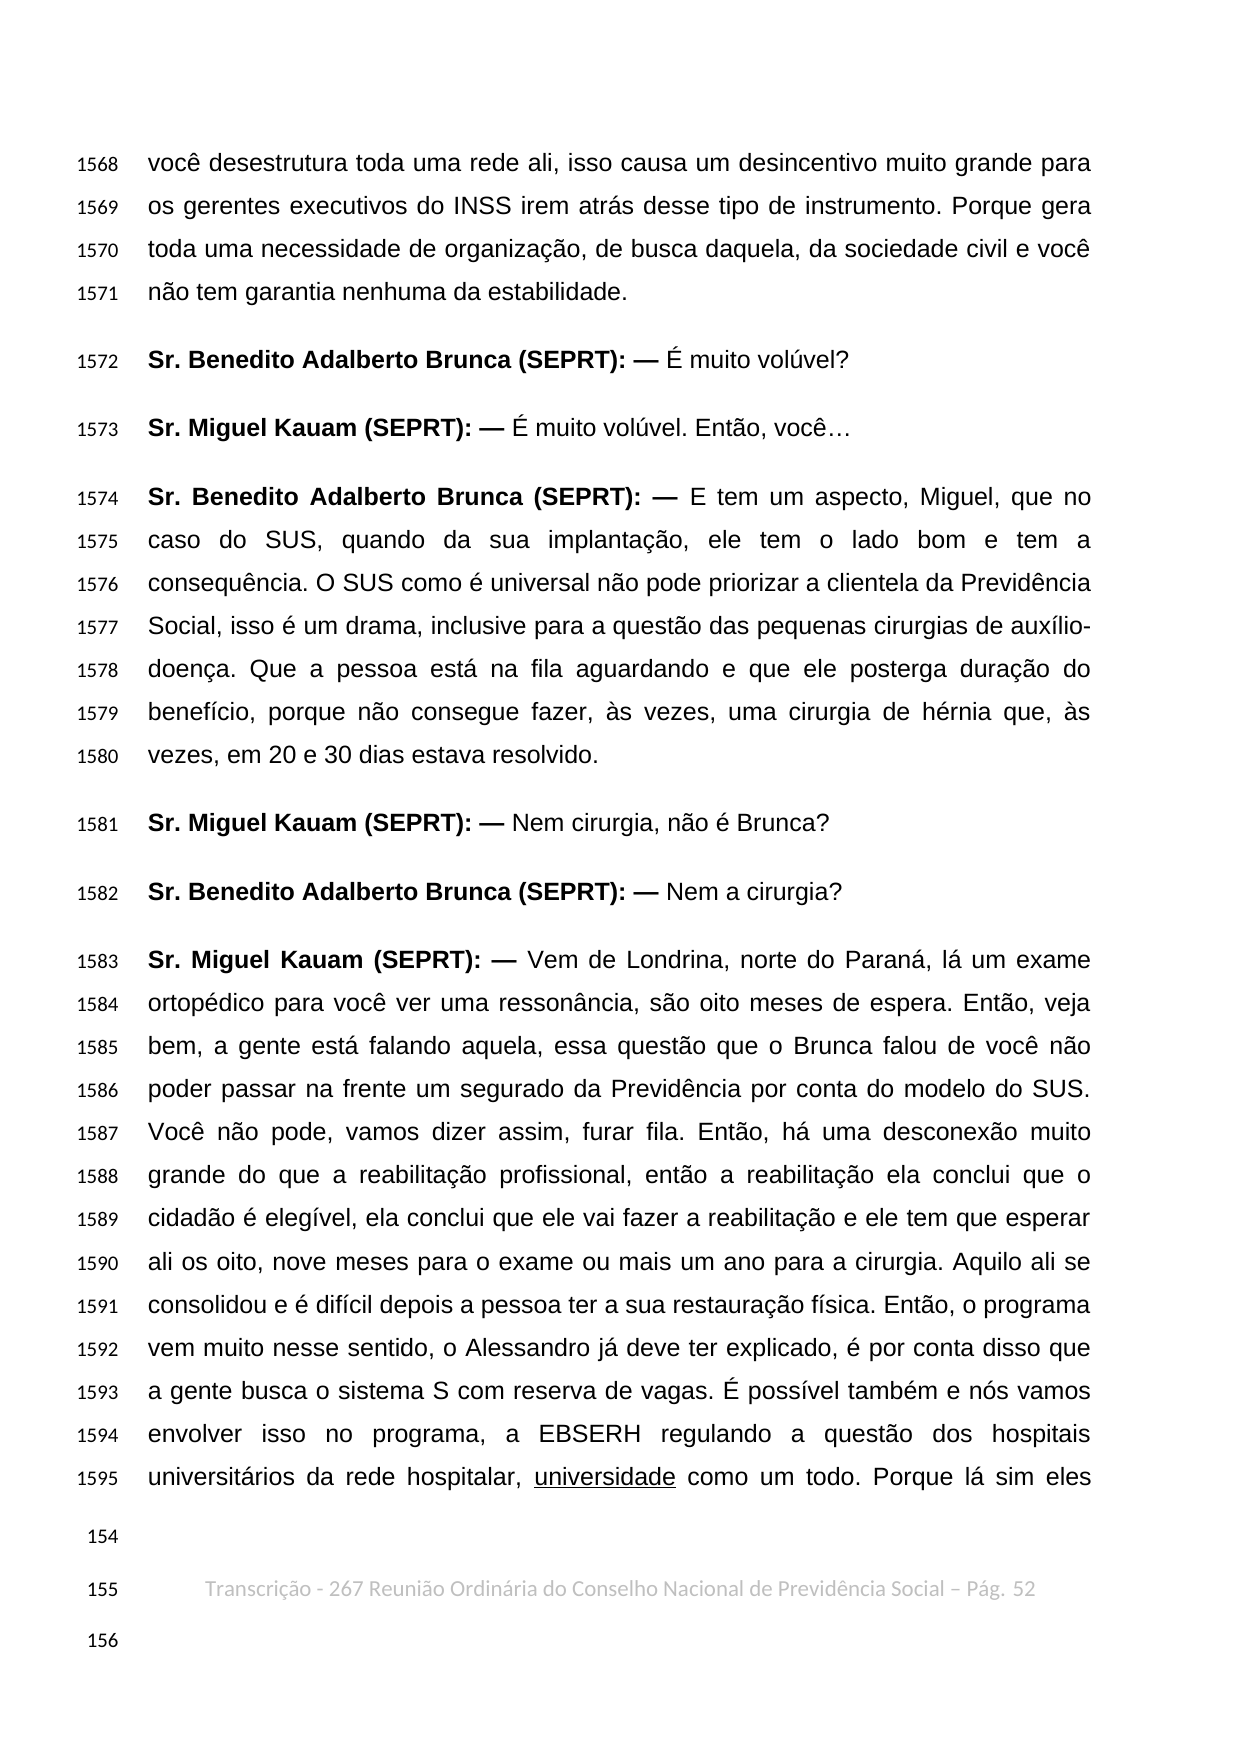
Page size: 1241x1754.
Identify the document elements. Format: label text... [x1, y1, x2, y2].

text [148, 944, 1092, 1491]
text Sr. Miguel Kauam (SEPRT): — Nem cirurgia, não é Brunca? [148, 808, 1092, 837]
text Sr. Benedito Adalberto Brunca (SEPRT): — E tem um aspecto, Miguel, que no caso do SUS, quando da sua implantação, ele tem o lado bom e tem a consequência. O SUS como é universal não pode priorizar a clientela da Previdência Social, isso é um drama, inclusive para a questão das pequenas cirurgias de auxílio-doença. Que a pessoa está na fila aguardando e que ele posterga duração do benefício, porque não consegue fazer, às vezes, uma cirurgia de hérnia que, às vezes, em 20 e 30 dias estava resolvido. [148, 481, 1092, 769]
text Sr. Benedito Adalberto Brunca (SEPRT): — É muito volúvel? [148, 345, 1092, 374]
text Sr. Miguel Kauam (SEPRT): — É muito volúvel. Então, você… [148, 413, 1092, 442]
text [148, 148, 1092, 306]
text Sr. Benedito Adalberto Brunca (SEPRT): — Nem a cirurgia? [148, 876, 1092, 905]
